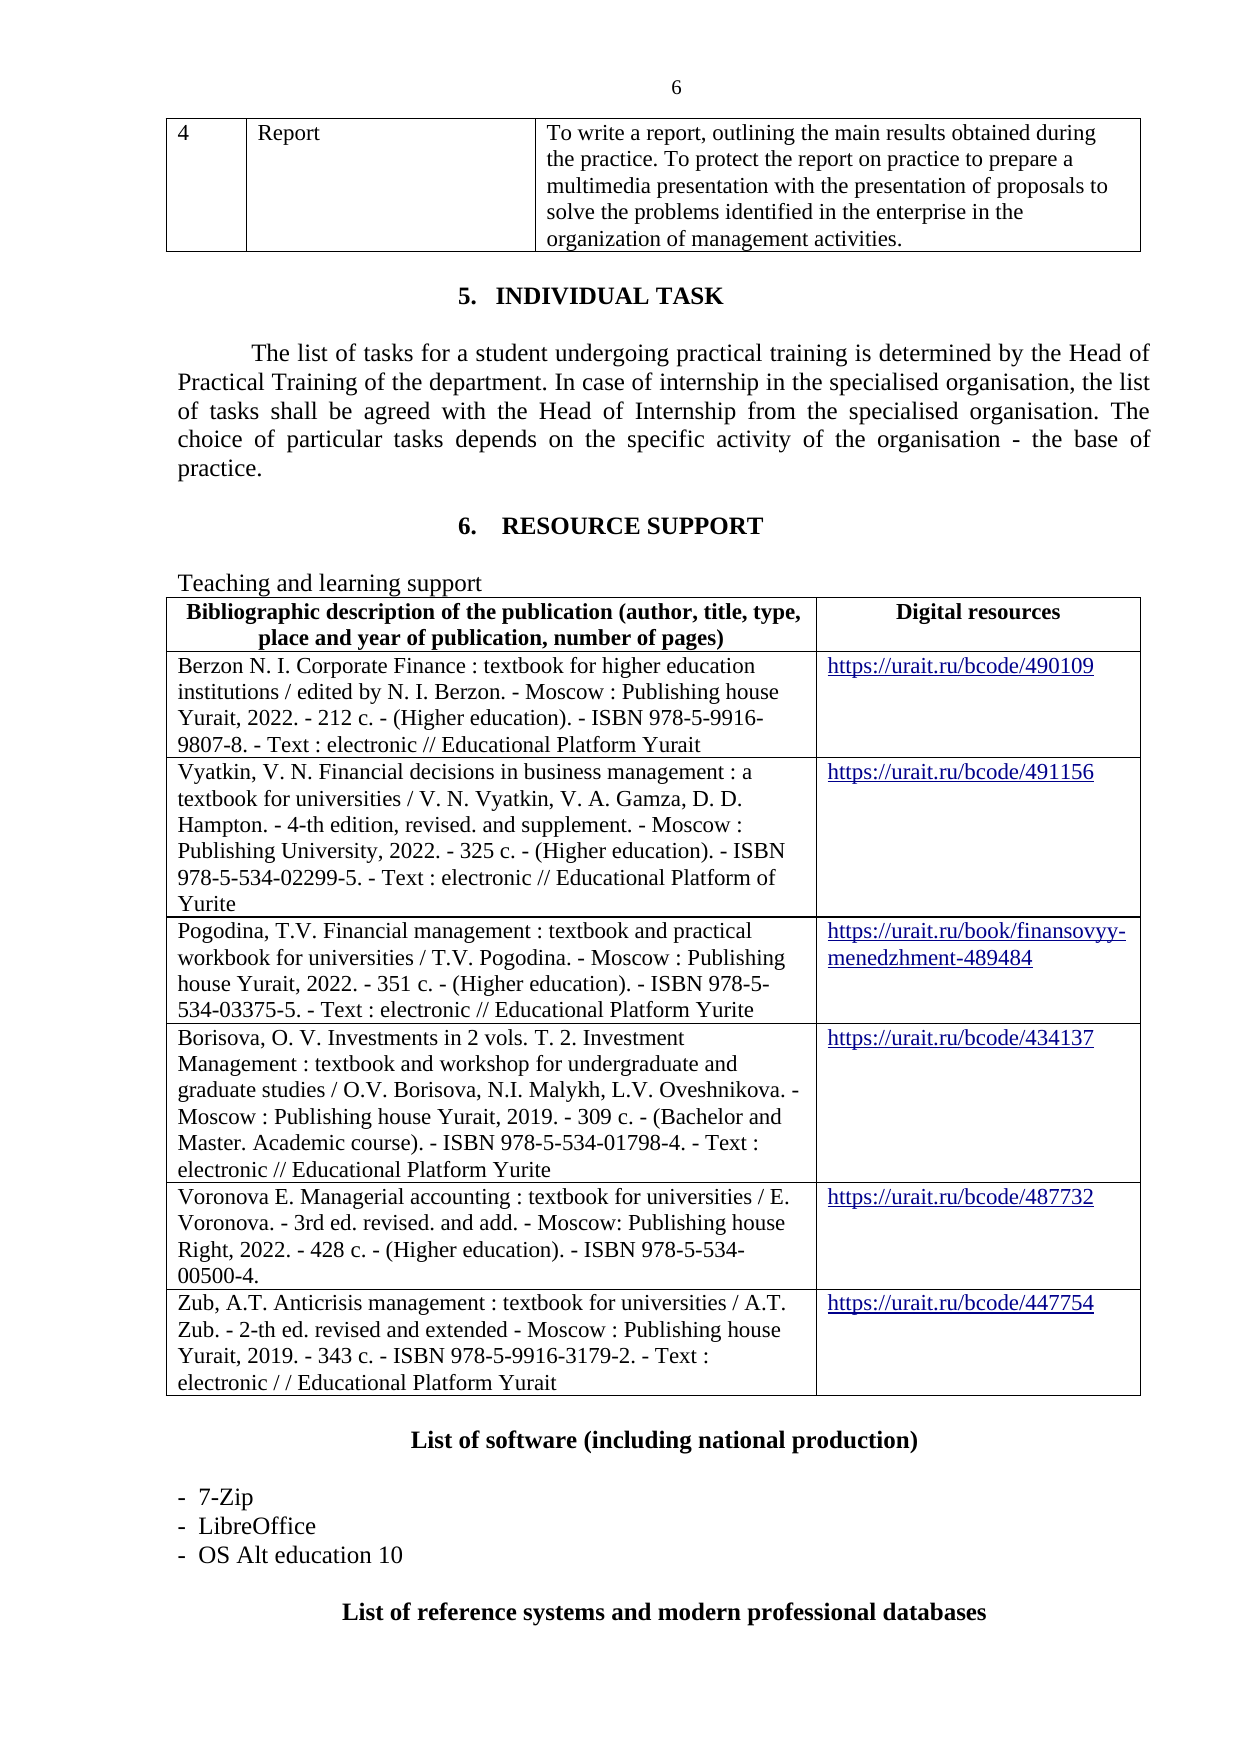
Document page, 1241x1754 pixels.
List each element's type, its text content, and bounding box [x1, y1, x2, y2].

table_cell Pogodina, T.V. Financial management : textbook and practical workbook for universities / T.V. Pogodina. - Moscow : Publishing house Yurait, 2022. - 351 с. - (Higher education). - ISBN 978-5-534-03375-5. - Text : electronic // Educational Platform Yurite [167, 918, 816, 1023]
table_cell https://urait.ru/bcode/487732 [817, 1183, 1140, 1288]
table_cell Vyatkin, V. N. Financial decisions in business management : a textbook for universities / V. N. Vyatkin, V. A. Gamza, D. D. Hampton. - 4-th edition, revised. and supplement. - Moscow : Publishing University, 2022. - 325 с. - (Higher education). - ISBN 978-5-534-02299-5. - Text : electronic // Educational Platform of Yurite [167, 758, 816, 916]
text - 7-Zip [177, 1482, 1152, 1511]
table_cell Voronova E. Managerial accounting : textbook for universities / E. Voronova. - 3rd ed. revised. and add. - Moscow: Publishing house Right, 2022. - 428 с. - (Higher education). - ISBN 978-5-534-00500-4. [167, 1183, 816, 1288]
list INDIVIDUAL TASK [458, 281, 1152, 309]
text List of reference systems and modern professional databases [177, 1597, 1152, 1626]
table_cell Borisova, O. V. Investments in 2 vols. Т. 2. Investment Management : textbook and workshop for undergraduate and graduate studies / O.V. Borisova, N.I. Malykh, L.V. Oveshnikova. - Moscow : Publishing house Yurait, 2019. - 309 с. - (Bachelor and Master. Academic course). - ISBN 978-5-534-01798-4. - Text : electronic // Educational Platform Yurite [167, 1024, 816, 1182]
table_cell 4 [167, 119, 246, 251]
table_cell Zub, A.T. Anticrisis management : textbook for universities / A.T. Zub. - 2-th ed. revised and extended - Moscow : Publishing house Yurait, 2019. - 343 с. - ISBN 978-5-9916-3179-2. - Text : electronic / / Educational Platform Yurait [167, 1290, 816, 1395]
table_cell https://urait.ru/bcode/447754 [817, 1290, 1140, 1395]
text The list of tasks for a student undergoing practical training is determined by the Head of Practical Training of the department. In case of internship in the specialised organisation, the list of tasks shall be agreed with the Head of Internship from the specialised organisation. The choice of particular tasks depends on the specific activity of the organisation - the base of practice. [177, 338, 1152, 482]
table_cell https://urait.ru/bcode/434137 [817, 1024, 1140, 1182]
table_cell https://urait.ru/bcode/491156 [817, 758, 1140, 916]
text Teaching and learning support [177, 568, 1152, 597]
table_cell Berzon N. I. Corporate Finance : textbook for higher education institutions / edited by N. I. Berzon. - Moscow : Publishing house Yurait, 2022. - 212 с. - (Higher education). - ISBN 978-5-9916-9807-8. - Text : electronic // Educational Platform Yurait [167, 652, 816, 757]
text - OS Alt education 10 [177, 1540, 1152, 1568]
text List of software (including national production) [177, 1425, 1152, 1453]
table_header Bibliographic description of the publication (author, title, type, place and year of publication, number of pages) [167, 598, 816, 651]
list RESOURCE SUPPORT [458, 511, 1152, 539]
table_cell https://urait.ru/book/finansovyy-menedzhment-489484 [817, 918, 1140, 1023]
table_cell https://urait.ru/bcode/490109 [817, 652, 1140, 757]
table_header Digital resources [817, 598, 1140, 651]
table_cell Report [247, 119, 535, 251]
text - LibreOffice [177, 1511, 1152, 1540]
table_cell To write a report, outlining the main results obtained during the practice. To protect the report on practice to prepare a multimedia presentation with the presentation of proposals to solve the problems identified in the enterprise in the organization of management activities. [536, 119, 1140, 251]
